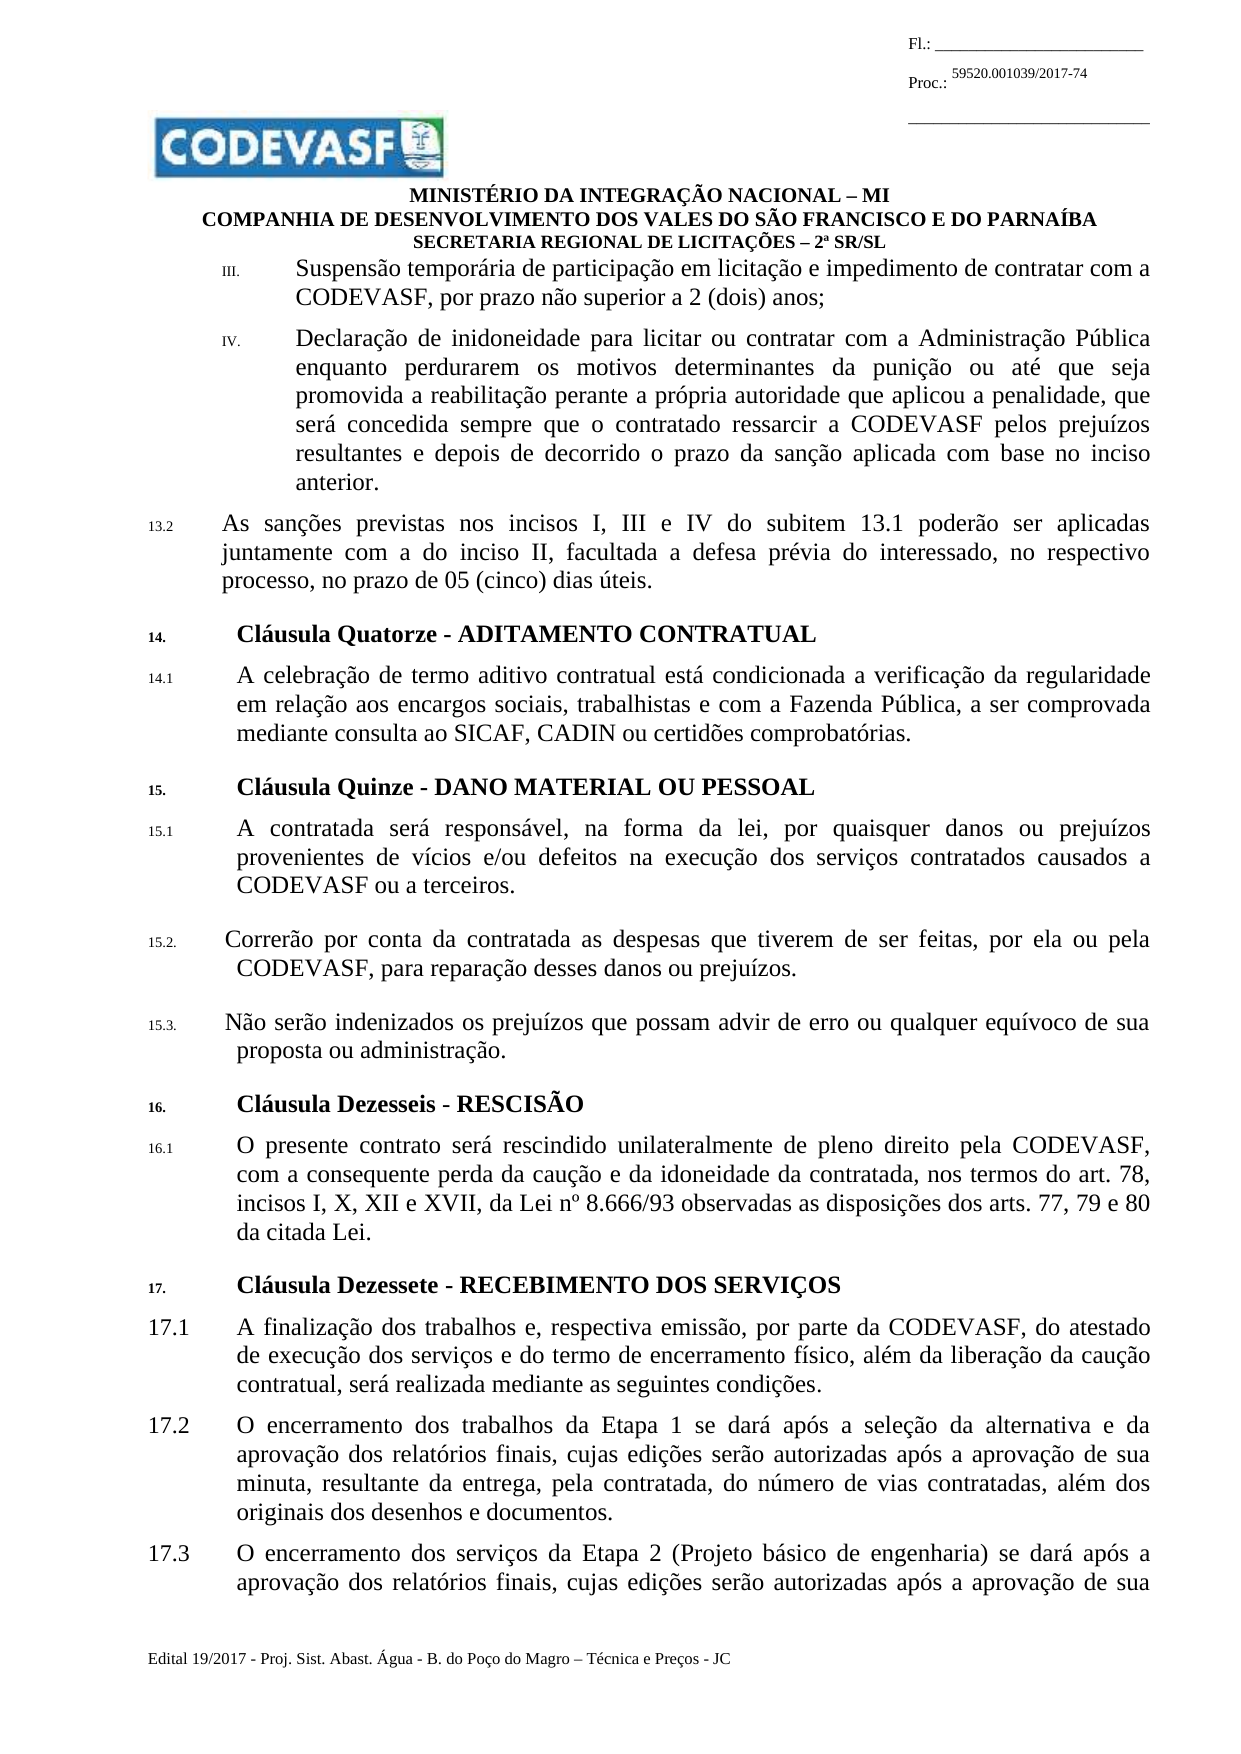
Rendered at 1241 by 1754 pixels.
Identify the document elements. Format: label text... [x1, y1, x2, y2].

list Cláusula Quinze - DANO MATERIAL OU PESSOAL [148, 772, 1152, 801]
picture [147, 110, 449, 184]
list A finalização dos trabalhos e, respectiva emissão, por parte da CODEVASF, do atestado de execução dos serviços e do termo de encerramento físico, além da liberação da caução contratual, será realizada mediante as seguintes condições. [148, 1312, 1152, 1398]
list Cláusula Quatorze - ADITAMENTO CONTRATUAL [148, 619, 1152, 648]
list A celebração de termo aditivo contratual está condicionada a verificação da regularidade em relação aos encargos sociais, trabalhistas e com a Fazenda Pública, a ser comprovada mediante consulta ao SICAF, CADIN ou certidões comprobatórias. [148, 661, 1152, 747]
list Correrão por conta da contratada as despesas que tiverem de ser feitas, por ela ou pela CODEVASF, para reparação desses danos ou prejuízos. [148, 924, 1152, 982]
list Cláusula Dezesseis - RESCISÃO [148, 1089, 1152, 1118]
list Cláusula Dezessete - RECEBIMENTO DOS SERVIÇOS [148, 1271, 1152, 1299]
list Suspensão temporária de participação em licitação e impedimento de contratar com a CODEVASF, por prazo não superior a 2 (dois) anos; [222, 253, 1152, 311]
list O presente contrato será rescindido unilateralmente de pleno direito pela CODEVASF, com a consequente perda da caução e da idoneidade da contratada, nos termos do art. 78, incisos I, X, XII e XVII, da Lei nº 8.666/93 observadas as disposições dos arts. 77, 79 e 80 da citada Lei. [148, 1131, 1152, 1246]
list A contratada será responsável, na forma da lei, por quaisquer danos ou prejuízos provenientes de vícios e/ou defeitos na execução dos serviços contratados causados a CODEVASF ou a terceiros. [148, 813, 1152, 899]
list Não serão indenizados os prejuízos que possam advir de erro ou qualquer equívoco de sua proposta ou administração. [148, 1007, 1152, 1064]
list O encerramento dos trabalhos da Etapa 1 se dará após a seleção da alternativa e da aprovação dos relatórios finais, cujas edições serão autorizadas após a aprovação de sua minuta, resultante da entrega, pela contratada, do número de vias contratadas, além dos originais dos desenhos e documentos. [148, 1411, 1152, 1526]
list As sanções previstas nos incisos I, III e IV do subitem 13.1 poderão ser aplicadas juntamente com a do inciso II, facultada a defesa prévia do interessado, no respectivo processo, no prazo de 05 (cinco) dias úteis. [148, 508, 1152, 594]
list Declaração de inidoneidade para licitar ou contratar com a Administração Pública enquanto perdurarem os motivos determinantes da punição ou até que seja promovida a reabilitação perante a própria autoridade que aplicou a penalidade, que será concedida sempre que o contratado ressarcir a CODEVASF pelos prejuízos resultantes e depois de decorrido o prazo da sanção aplicada com base no inciso anterior. [222, 323, 1152, 496]
